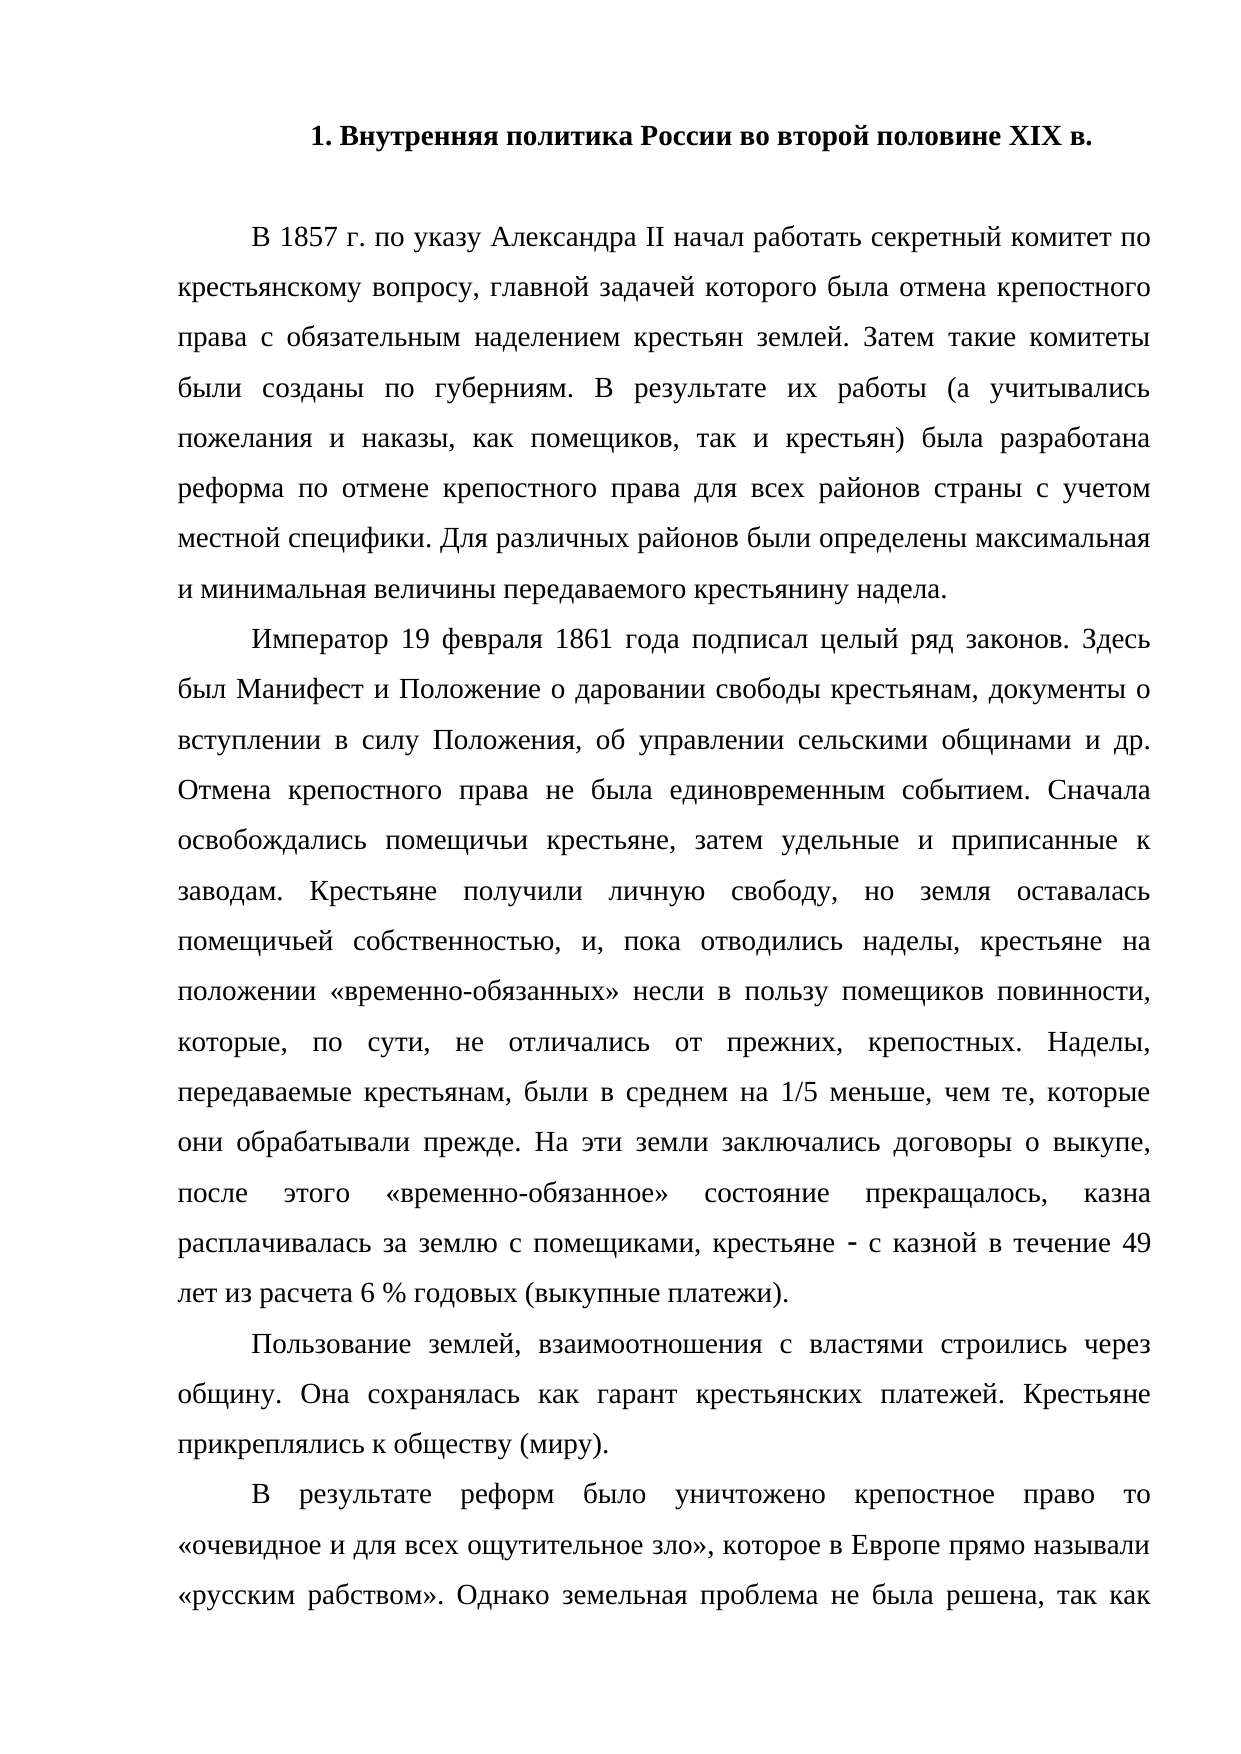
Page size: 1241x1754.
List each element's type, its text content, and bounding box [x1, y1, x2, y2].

text В 1857 г. по указу Александра II начал работать секретный комитет по крестьянскому вопросу, главной задачей которого была отмена крепостного права с обязательным наделением крестьян землей. Затем такие комитеты были созданы по губерниям. В результате их работы (а учитывались пожелания и наказы, как помещиков, так и крестьян) была разработана реформа по отмене крепостного права для всех районов страны с учетом местной специфики. Для различных районов были определены максимальная и минимальная величины передаваемого крестьянину надела. [177, 219, 1152, 604]
text 1. Внутренняя политика России во второй половине XIX в. [177, 118, 1152, 152]
text Пользование землей, взаимоотношения с властями строились через общину. Она сохранялась как гарант крестьянских платежей. Крестьяне прикреплялись к обществу (миру). [177, 1326, 1152, 1460]
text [177, 1477, 1152, 1611]
text Император 19 февраля 1861 года подписал целый ряд законов. Здесь был Манифест и Положение о даровании свободы крестьянам, документы о вступлении в силу Положения, об управлении сельскими общинами и др. Отмена крепостного права не была единовременным событием. Сначала освобождались помещичьи крестьяне, затем удельные и приписанные к заводам. Крестьяне получили личную свободу, но земля оставалась помещичьей собственностью, и, пока отводились наделы, крестьяне на положении «временно-обязанных» несли в пользу помещиков повинности, которые, по сути, не отличались от прежних, крепостных. Наделы, передаваемые крестьянам, были в среднем на 1/5 меньше, чем те, которые они обрабатывали прежде. На эти земли заключались договоры о выкупе, после этого «временно-обязанное» состояние прекращалось, казна расплачивалась за землю с помещиками, крестьяне с казной в течение 49 лет из расчета 6 % годовых (выкупные платежи). [177, 621, 1152, 1309]
